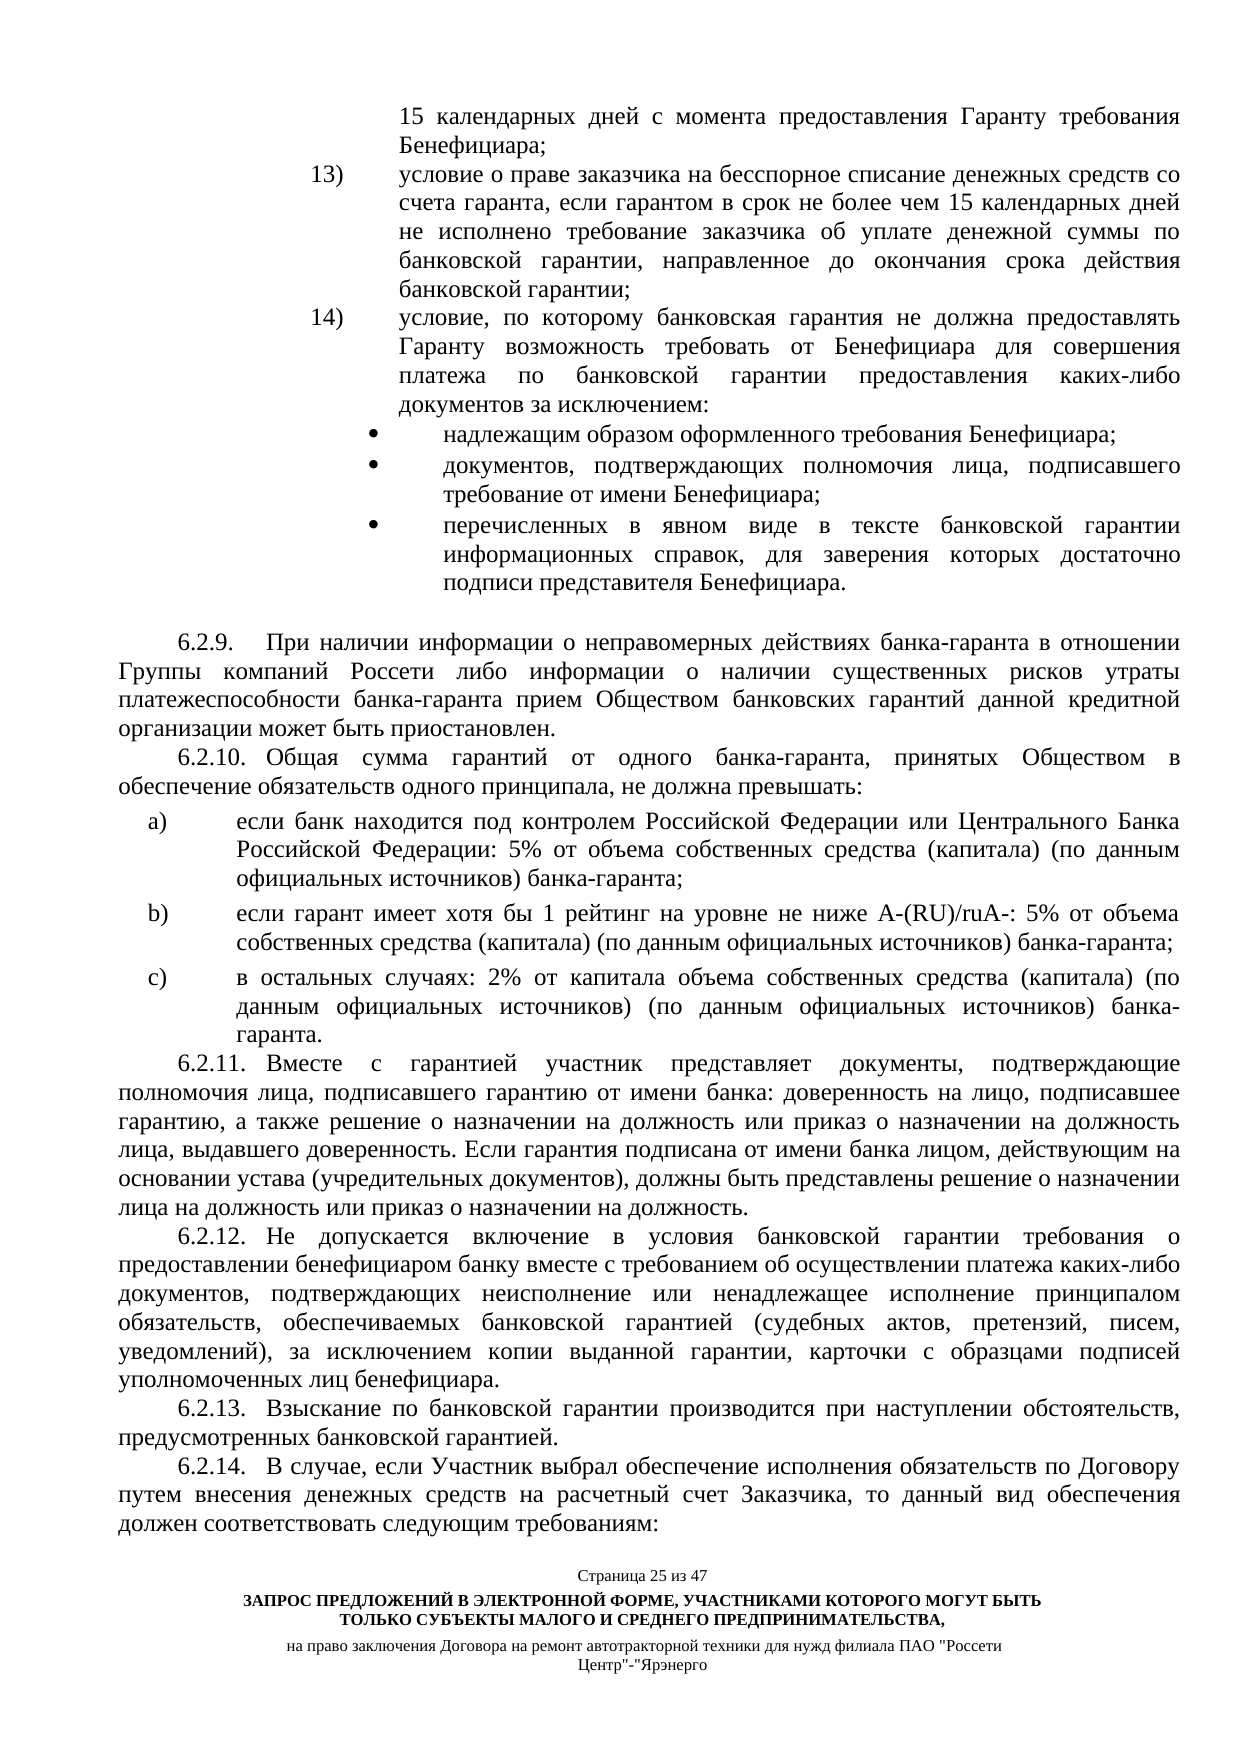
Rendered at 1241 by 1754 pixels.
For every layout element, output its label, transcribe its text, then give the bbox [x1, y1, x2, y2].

list в остальных случаях: 2% от капитала объема собственных средства (капитала) (по данным официальных источников) (по данным официальных источников) банка-гаранта. [148, 962, 1181, 1048]
list перечисленных в явном виде в тексте банковской гарантии информационных справок, для заверения которых достаточно подписи представителя Бенефициара. [369, 510, 1181, 596]
subtitle Не допускается включение в условия банковской гарантии требования о предоставлении бенефициаром банку вместе с требованием об осуществлении платежа каких-либо документов, подтверждающих неисполнение или ненадлежащее исполнение принципалом обязательств, обеспечиваемых банковской гарантией (судебных актов, претензий, писем, уведомлений), за исключением копии выданной гарантии, карточки с образцами подписей уполномоченных лиц бенефициара. [118, 1221, 1181, 1393]
list если гарант имеет хотя бы 1 рейтинг на уровне не ниже A-(RU)/ruA-: 5% от объема собственных средства (капитала) (по данным официальных источников) банка-гаранта; [148, 898, 1181, 956]
list условие о праве заказчика на бесспорное списание денежных средств со счета гаранта, если гарантом в срок не более чем 15 календарных дней не исполнено требование заказчика об уплате денежной суммы по банковской гарантии, направленное до окончания срока действия банковской гарантии; [310, 159, 1181, 302]
list условие, по которому банковская гарантия не должна предоставлять Гаранту возможность требовать от Бенефициара для совершения платежа по банковской гарантии предоставления каких-либо документов за исключением: [310, 302, 1181, 417]
list если банк находится под контролем Российской Федерации или Центрального Банка Российской Федерации: 5% от объема собственных средства (капитала) (по данным официальных источников) банка-гаранта; [148, 806, 1181, 892]
subtitle При наличии информации о неправомерных действиях банка-гаранта в отношении Группы компаний Россети либо информации о наличии существенных рисков утраты платежеспособности банка-гаранта прием Обществом банковских гарантий данной кредитной организации может быть приостановлен. [118, 627, 1181, 742]
list документов, подтверждающих полномочия лица, подписавшего требование от имени Бенефициара; [369, 450, 1181, 508]
subtitle Вместе с гарантией участник представляет документы, подтверждающие полномочия лица, подписавшего гарантию от имени банка: доверенность на лицо, подписавшее гарантию, а также решение о назначении на должность или приказ о назначении на должность лица, выдавшего доверенность. Если гарантия подписана от имени банка лицом, действующим на основании устава (учредительных документов), должны быть представлены решение о назначении лица на должность или приказ о назначении на должность. [118, 1048, 1181, 1221]
subtitle Взыскание по банковской гарантии производится при наступлении обстоятельств, предусмотренных банковской гарантией. [118, 1393, 1181, 1451]
subtitle Общая сумма гарантий от одного банка-гаранта, принятых Обществом в обеспечение обязательств одного принципала, не должна превышать: [118, 742, 1181, 799]
subtitle В случае, если Участник выбрал обеспечение исполнения обязательств по Договору путем внесения денежных средств на расчетный счет Заказчика, то данный вид обеспечения должен соответствовать следующим требованиям: [118, 1451, 1181, 1537]
list надлежащим образом оформленного требования Бенефициара; [369, 419, 1181, 448]
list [310, 101, 1181, 159]
